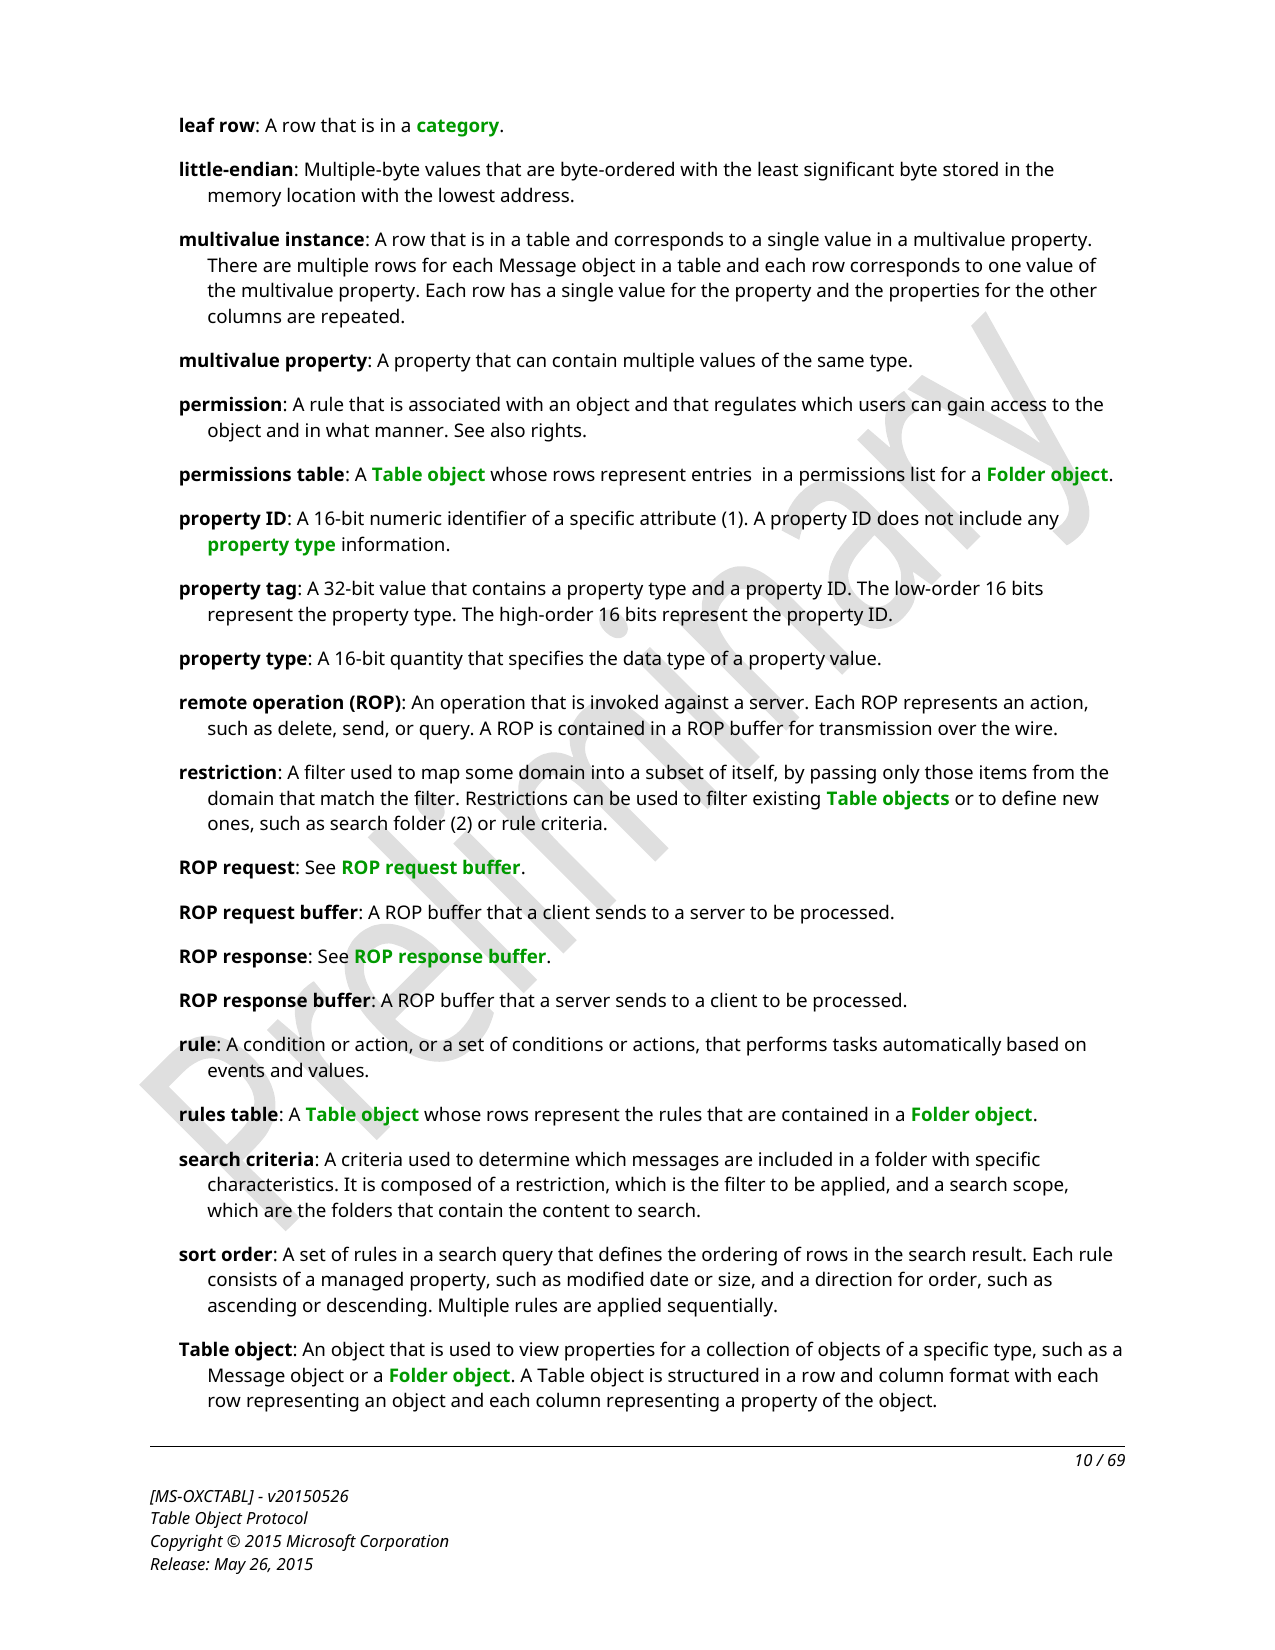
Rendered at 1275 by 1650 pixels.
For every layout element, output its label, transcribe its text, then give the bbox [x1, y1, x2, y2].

text permission: A rule that is associated with an object and that regulates which users can gain access to the object and in what manner. See also rights. [178, 392, 1125, 443]
text search criteria: A criteria used to determine which messages are included in a folder with specific characteristics. It is composed of a restriction, which is the filter to be applied, and a search scope, which are the folders that contain the content to search. [178, 1146, 1125, 1222]
text ROP request: See ROP request buffer. [178, 855, 1125, 880]
text property ID: A 16-bit numeric identifier of a specific attribute (1). A property ID does not include any property type information. [178, 506, 1125, 557]
text restriction: A filter used to map some domain into a subset of itself, by passing only those items from the domain that match the filter. Restrictions can be used to filter existing Table objects or to define new ones, such as search folder (2) or rule criteria. [178, 759, 1125, 836]
text ROP response: See ROP response buffer. [178, 943, 1125, 969]
text little-endian: Multiple-byte values that are byte-ordered with the least significant byte stored in the memory location with the lowest address. [178, 157, 1125, 208]
text remote operation (ROP): An operation that is invoked against a server. Each ROP represents an action, such as delete, send, or query. A ROP is contained in a ROP buffer for transmission over the wire. [178, 689, 1125, 741]
text rules table: A Table object whose rows represent the rules that are contained in a Folder object. [178, 1102, 1125, 1127]
text sort order: A set of rules in a search query that defines the ordering of rows in the search result. Each rule consists of a managed property, such as modified date or size, and a direction for order, such as ascending or descending. Multiple rules are applied sequentially. [178, 1241, 1125, 1318]
text ROP request buffer: A ROP buffer that a client sends to a server to be processed. [178, 899, 1125, 924]
text multivalue instance: A row that is in a table and corresponds to a single value in a multivalue property. There are multiple rows for each Message object in a table and each row corresponds to one value of the multivalue property. Each row has a single value for the property and the properties for the other columns are repeated. [178, 227, 1125, 329]
text leaf row: A row that is in a category. [178, 112, 1125, 138]
text rule: A condition or action, or a set of conditions or actions, that performs tasks automatically based on events and values. [178, 1032, 1125, 1083]
text multivalue property: A property that can contain multiple values of the same type. [178, 347, 1125, 373]
text property tag: A 32-bit value that contains a property type and a property ID. The low-order 16 bits represent the property type. The high-order 16 bits represent the property ID. [178, 576, 1125, 627]
text ROP response buffer: A ROP buffer that a server sends to a client to be processed. [178, 987, 1125, 1013]
text property type: A 16-bit quantity that specifies the data type of a property value. [178, 645, 1125, 671]
text permissions table: A Table object whose rows represent entries in a permissions list for a Folder object. [178, 461, 1125, 487]
text Table object: An object that is used to view properties for a collection of objects of a specific type, such as a Message object or a Folder object. A Table object is structured in a row and column format with each row representing an object and each column representing a property of the object. [178, 1336, 1125, 1413]
